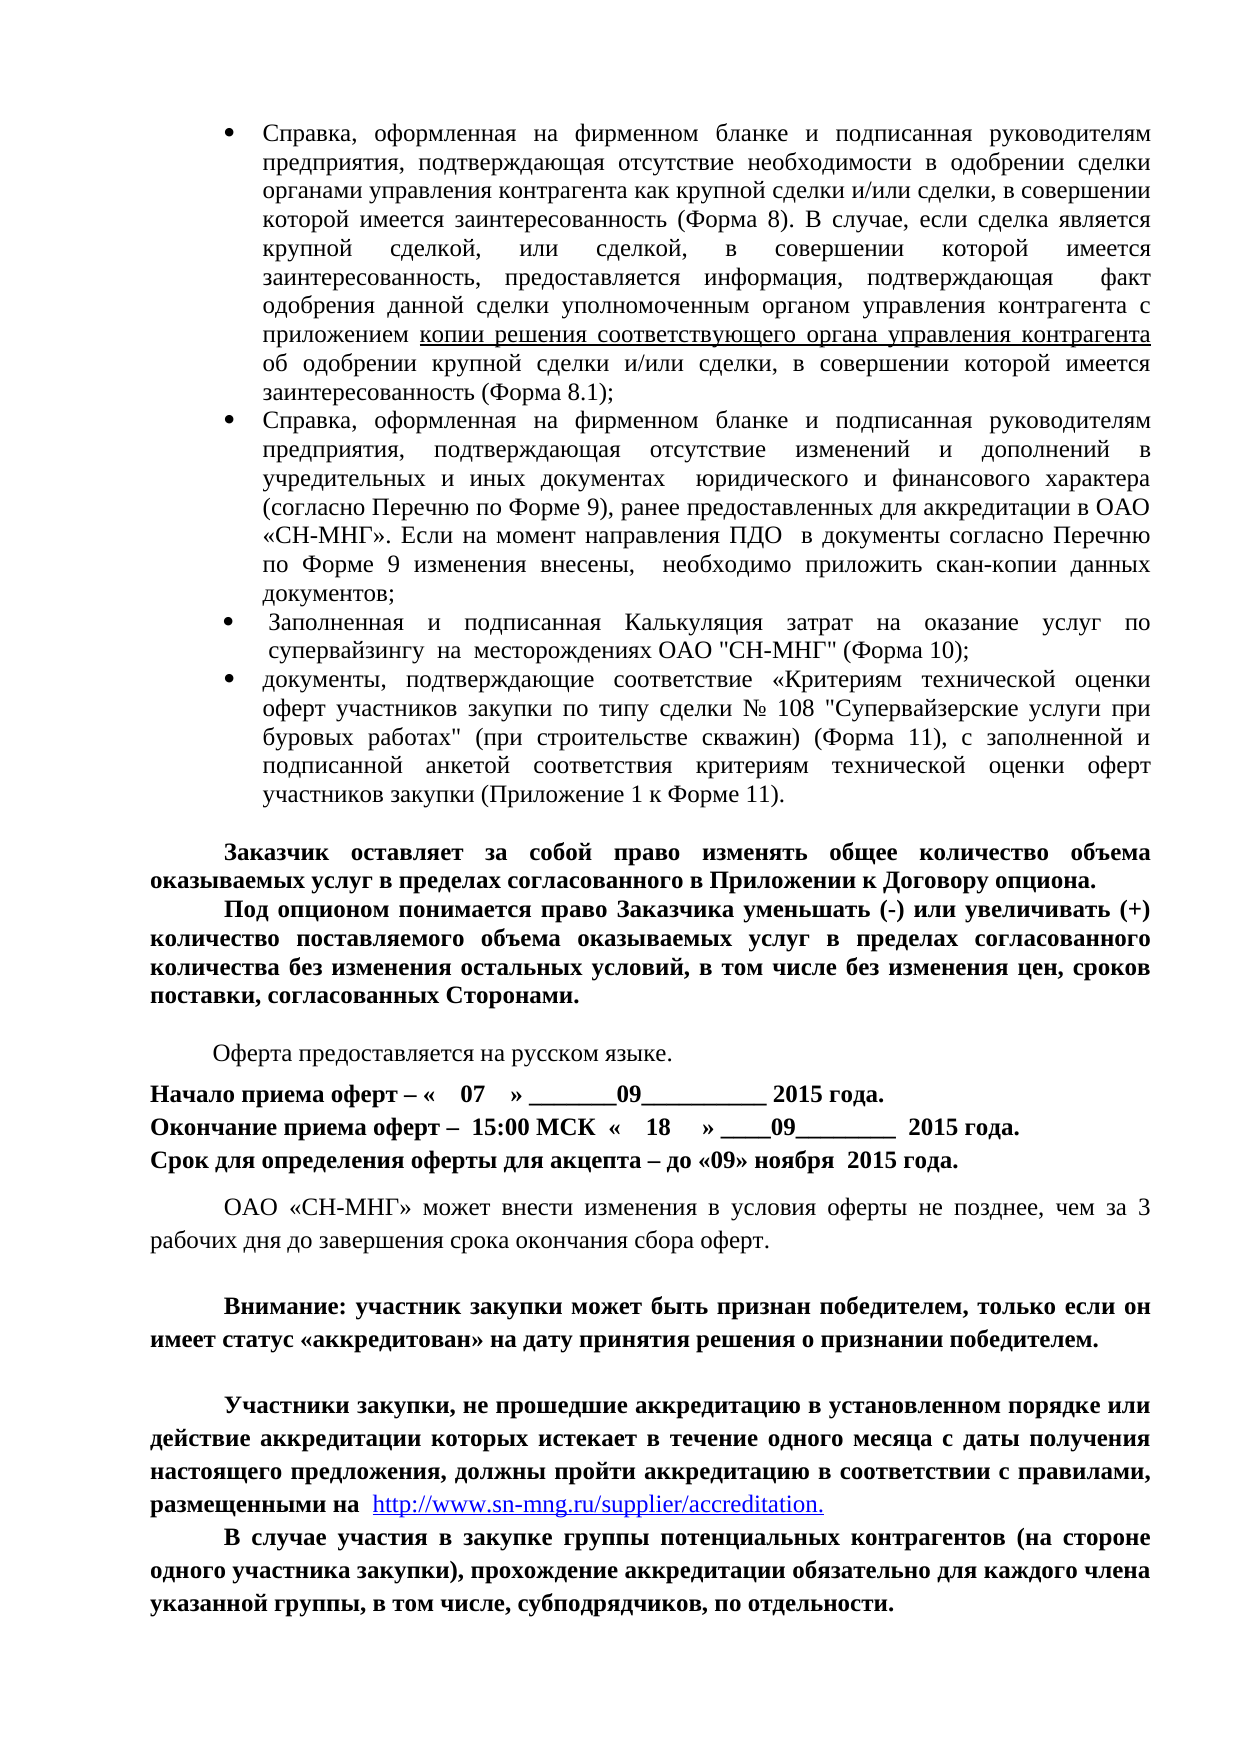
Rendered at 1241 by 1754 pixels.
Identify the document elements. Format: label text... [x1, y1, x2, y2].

text ОАО «СН-МНГ» может внести изменения в условия оферты не позднее, чем за 3 рабочих дня до завершения срока окончания сбора оферт. [150, 1192, 1152, 1253]
text Срок для определения оферты для акцепта – до «09» ноября 2015 года. [150, 1145, 1152, 1174]
list Справка, оформленная на фирменном бланке и подписанная руководителям предприятия, подтверждающая отсутствие необходимости в одобрении сделки органами управления контрагента как крупной сделки и/или сделки, в совершении которой имеется заинтересованность (Форма 8). В случае, если сделка является крупной сделкой, или сделкой, в совершении которой имеется заинтересованность, предоставляется информация, подтверждающая факт одобрения данной сделки уполномоченным органом управления контрагента с приложением копии решения соответствующего органа управления контрагента об одобрении крупной сделки и/или сделки, в совершении которой имеется заинтересованность (Форма 8.1); [225, 118, 1152, 406]
text Участники закупки, не прошедшие аккредитацию в установленном порядке или действие аккредитации которых истекает в течение одного месяца с даты получения настоящего предложения, должны пройти аккредитацию в соответствии с правилами, размещенными на http://www.sn-mng.ru/supplier/accreditation. [150, 1390, 1152, 1518]
text Окончание приема оферт – 15:00 МСК « 18 » ____09________ 2015 года. [150, 1112, 1152, 1141]
list Заполненная и подписанная Калькуляция затрат на оказание услуг по супервайзингу на месторождениях ОАО "СН-МНГ" (Форма 10); [224, 607, 1152, 664]
text Внимание: участник закупки может быть признан победителем, только если он имеет статус «аккредитован» на дату принятия решения о признании победителем. [150, 1291, 1152, 1352]
list Справка, оформленная на фирменном бланке и подписанная руководителям предприятия, подтверждающая отсутствие изменений и дополнений в учредительных и иных документах юридического и финансового характера (согласно Перечню по Форме 9), ранее предоставленных для аккредитации в ОАО «СН-МНГ». Если на момент направления ПДО в документы согласно Перечню по Форме 9 изменения внесены, необходимо приложить скан-копии данных документов; [225, 406, 1152, 607]
list Под опционом понимается право Заказчика уменьшать (-) или увеличивать (+) количество поставляемого объема оказываемых услуг в пределах согласованного количества без изменения остальных условий, в том числе без изменения цен, сроков поставки, согласованных Сторонами. [150, 894, 1152, 1009]
text В случае участия в закупке группы потенциальных контрагентов (на стороне одного участника закупки), прохождение аккредитации обязательно для каждого члена указанной группы, в том числе, субподрядчиков, по отдельности. [150, 1522, 1152, 1617]
list Заказчик оставляет за собой право изменять общее количество объема оказываемых услуг в пределах согласованного в Приложении к Договору опциона. [150, 837, 1152, 894]
text Оферта предоставляется на русском языке. [150, 1038, 1152, 1067]
list документы, подтверждающие соответствие «Критериям технической оценки оферт участников закупки по типу сделки № 108 "Супервайзерские услуги при буровых работах" (при строительстве скважин) (Форма 11), с заполненной и подписанной анкетой соответствия критериям технической оценки оферт участников закупки (Приложение 1 к Форме 11). [225, 664, 1152, 808]
text Начало приема оферт – « 07 » _______09__________ 2015 года. [150, 1079, 1152, 1108]
